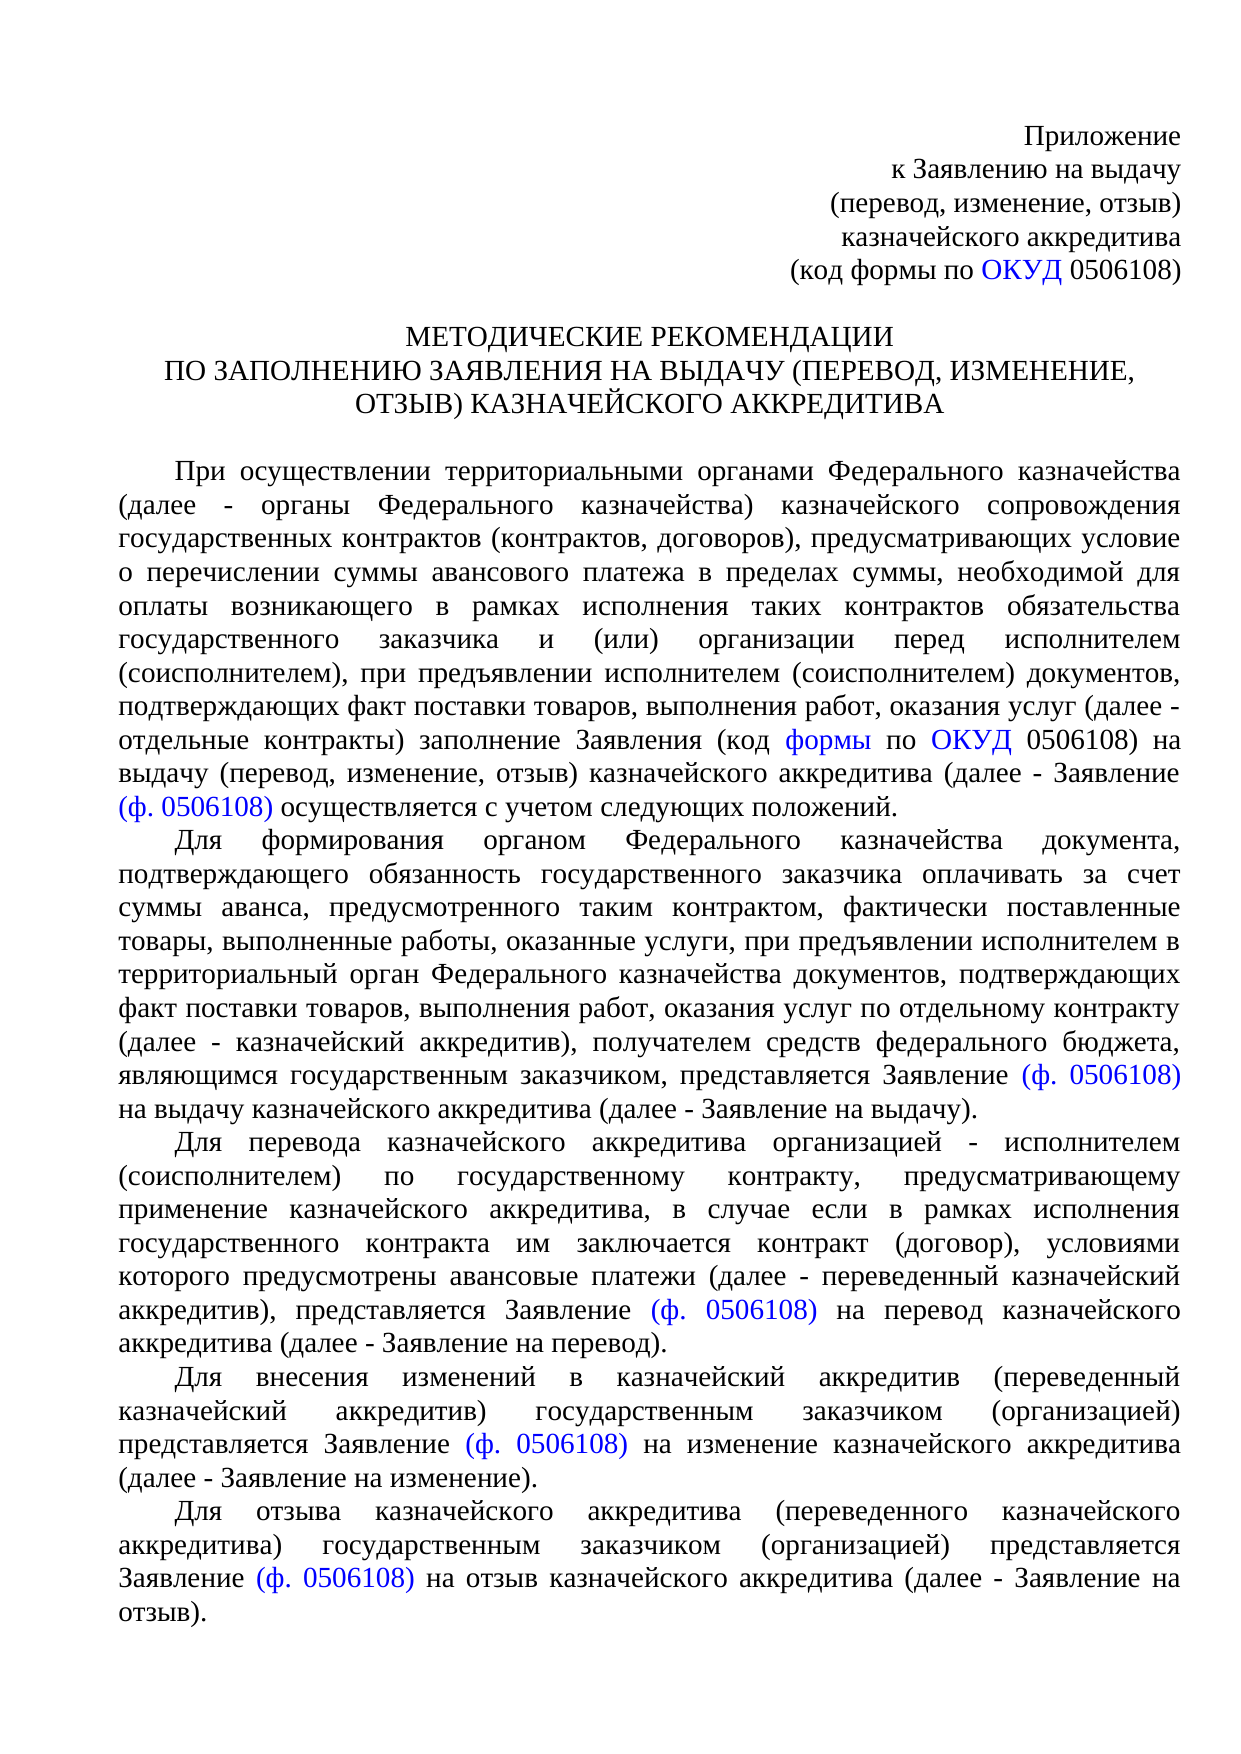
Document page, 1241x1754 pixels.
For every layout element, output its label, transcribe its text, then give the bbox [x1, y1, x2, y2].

text ОТЗЫВ) КАЗНАЧЕЙСКОГО АККРЕДИТИВА [118, 386, 1181, 420]
text казначейского аккредитива [118, 219, 1181, 252]
text (код формы по ОКУД 0506108) [118, 252, 1181, 286]
text При осуществлении территориальными органами Федерального казначейства (далее - органы Федерального казначейства) казначейского сопровождения государственных контрактов (контрактов, договоров), предусматривающих условие о перечислении суммы авансового платежа в пределах суммы, необходимой для оплаты возникающего в рамках исполнения таких контрактов обязательства государственного заказчика и (или) организации перед исполнителем (соисполнителем), при предъявлении исполнителем (соисполнителем) документов, подтверждающих факт поставки товаров, выполнения работ, оказания услуг (далее - отдельные контракты) заполнение Заявления (код формы по ОКУД 0506108) на выдачу (перевод, изменение, отзыв) казначейского аккредитива (далее - Заявление (ф. 0506108) осуществляется с учетом следующих положений. [118, 453, 1181, 822]
text Для формирования органом Федерального казначейства документа, подтверждающего обязанность государственного заказчика оплачивать за счет суммы аванса, предусмотренного таким контрактом, фактически поставленные товары, выполненные работы, оказанные услуги, при предъявлении исполнителем в территориальный орган Федерального казначейства документов, подтверждающих факт поставки товаров, выполнения работ, оказания услуг по отдельному контракту (далее - казначейский аккредитив), получателем средств федерального бюджета, являющимся государственным заказчиком, представляется Заявление (ф. 0506108) на выдачу казначейского аккредитива (далее - Заявление на выдачу). [118, 822, 1181, 1124]
text Для внесения изменений в казначейский аккредитив (переведенный казначейский аккредитив) государственным заказчиком (организацией) представляется Заявление (ф. 0506108) на изменение казначейского аккредитива (далее - Заявление на изменение). [118, 1359, 1181, 1493]
text к Заявлению на выдачу [118, 152, 1181, 185]
text Для перевода казначейского аккредитива организацией - исполнителем (соисполнителем) по государственному контракту, предусматривающему применение казначейского аккредитива, в случае если в рамках исполнения государственного контракта им заключается контракт (договор), условиями которого предусмотрены авансовые платежи (далее - переведенный казначейский аккредитив), представляется Заявление (ф. 0506108) на перевод казначейского аккредитива (далее - Заявление на перевод). [118, 1124, 1181, 1359]
text МЕТОДИЧЕСКИЕ РЕКОМЕНДАЦИИ [118, 319, 1181, 353]
text Для отзыва казначейского аккредитива (переведенного казначейского аккредитива) государственным заказчиком (организацией) представляется Заявление (ф. 0506108) на отзыв казначейского аккредитива (далее - Заявление на отзыв). [118, 1493, 1181, 1627]
text (перевод, изменение, отзыв) [118, 185, 1181, 219]
text ПО ЗАПОЛНЕНИЮ ЗАЯВЛЕНИЯ НА ВЫДАЧУ (ПЕРЕВОД, ИЗМЕНЕНИЕ, [118, 353, 1181, 386]
text Приложение [118, 118, 1181, 152]
